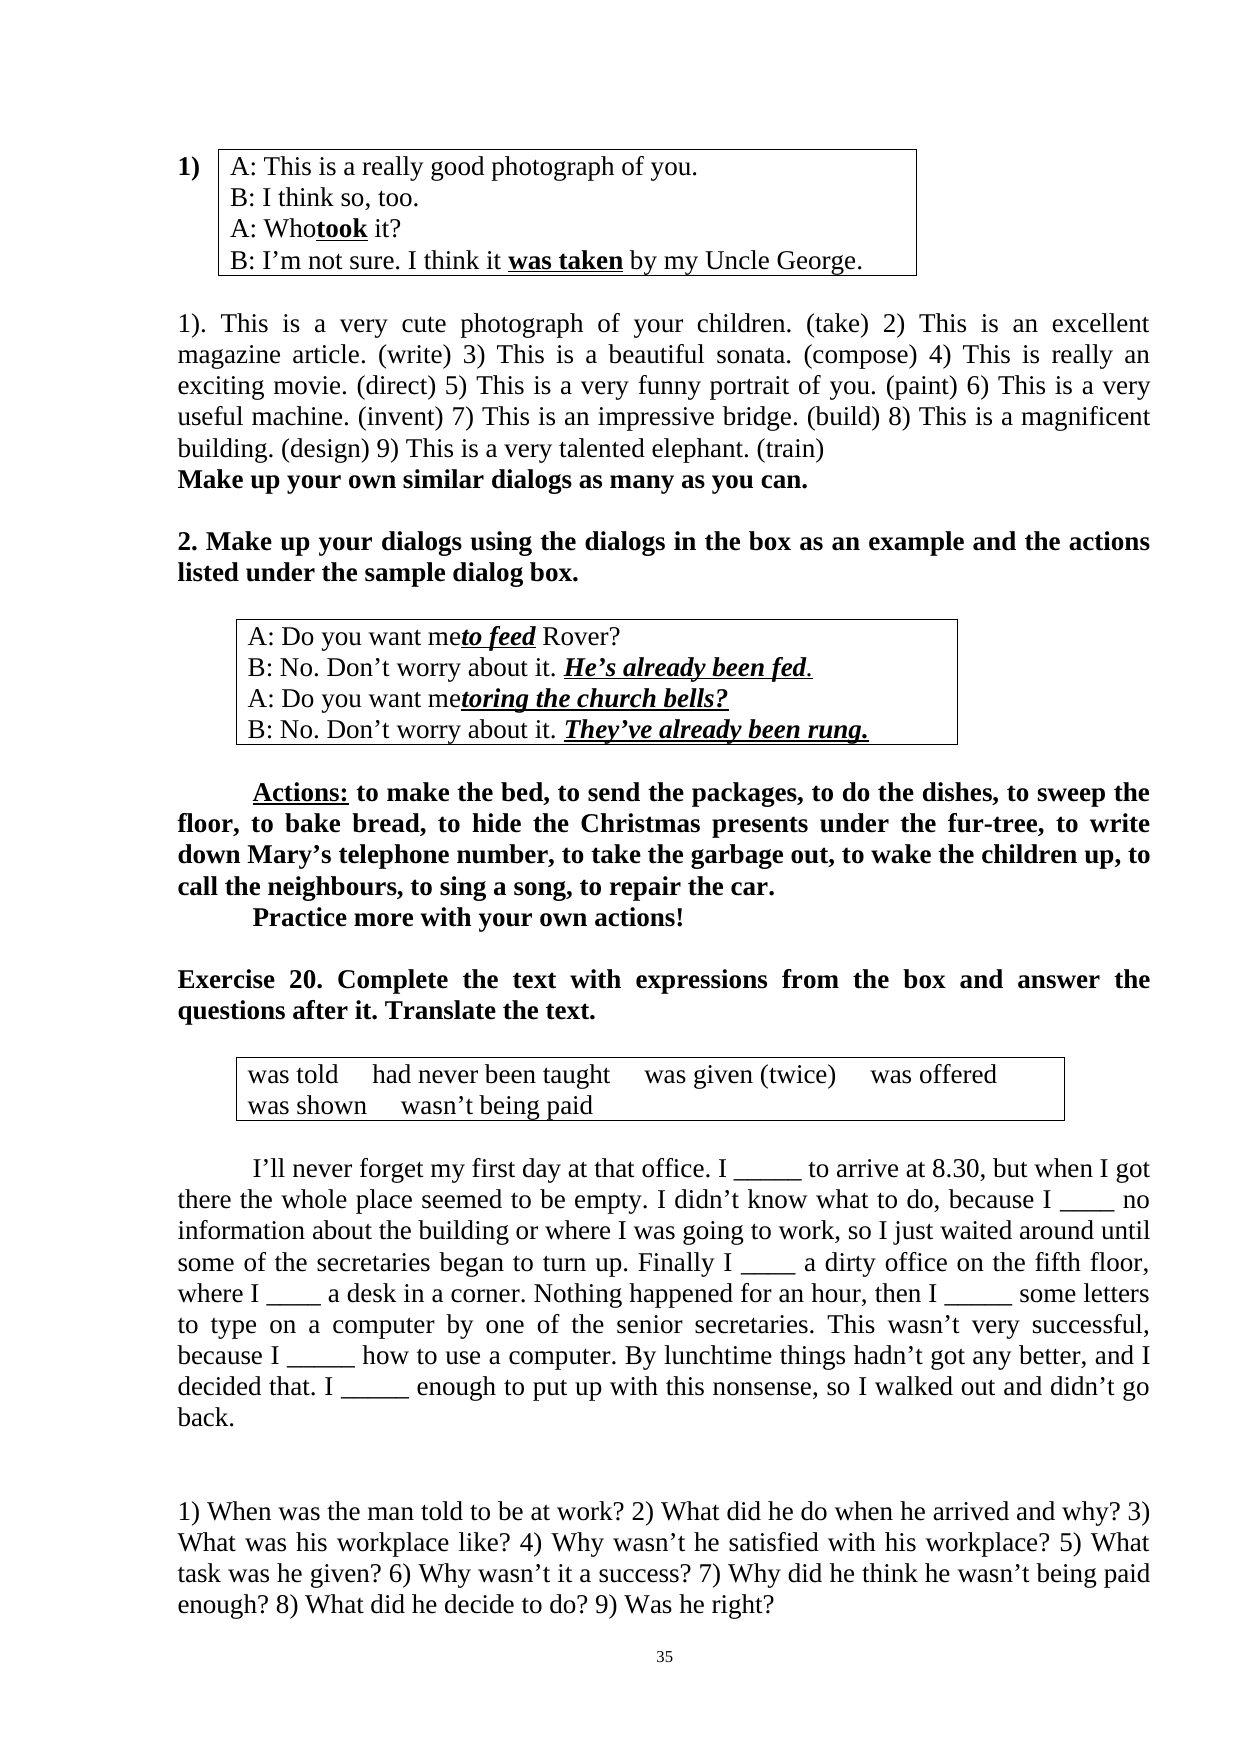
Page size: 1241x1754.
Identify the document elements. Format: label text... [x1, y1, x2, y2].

text Make up your own similar dialogs as many as you can. [177, 463, 1152, 494]
table_header A: This is a really good photograph of you. B: I think so, too. A: Whotook it? B: I’m not sure. I think it was taken by my Uncle George. [219, 150, 916, 275]
text Practice more with your own actions! [177, 901, 1152, 932]
table_header A: Do you want meto feed Rover? B: No. Don’t worry about it. He’s already been fed. A: Do you want metoring the church bells? B: No. Don’t worry about it. They’ve already been rung. [237, 620, 957, 744]
table_header 1) [166, 149, 218, 275]
text I’ll never forget my first day at that office. I _____ to arrive at 8.30, but when I got there the whole place seemed to be empty. I didn’t know what to do, because I ____ no information about the building or where I was going to work, so I just waited around until some of the secretaries began to turn up. Finally I ____ a dirty office on the fifth floor, where I ____ a desk in a corner. Nothing happened for an hour, then I _____ some letters to type on a computer by one of the senior secretaries. This wasn’t very successful, because I _____ how to use a computer. By lunchtime things hadn’t got any better, and I decided that. I _____ enough to put up with this nonsense, so I walked out and didn’t go back. [177, 1152, 1152, 1432]
text 2. Make up your dialogs using the dialogs in the box as an example and the actions listed under the sample dialog box. [177, 525, 1152, 587]
text 1) When was the man told to be at work? 2) What did he do when he arrived and why? 3) What was his workplace like? 4) Why wasn’t he satisfied with his workplace? 5) What task was he given? 6) Why wasn’t it a success? 7) Why did he think he wasn’t being paid enough? 8) What did he decide to do? 9) Was he right? [177, 1495, 1152, 1619]
text 1). This is a very cute photograph of your children. (take) 2) This is an excellent magazine article. (write) 3) This is a beautiful sonata. (compose) 4) This is really an exciting movie. (direct) 5) This is a very funny portrait of you. (paint) 6) This is a very useful machine. (invent) 7) This is an impressive bridge. (build) 8) This is a magnificent building. (design) 9) This is a very talented elephant. (train) [177, 307, 1152, 463]
text Exercise 20. Complete the text with expressions from the box and answer the questions after it. Translate the text. [177, 963, 1152, 1026]
table_header was told had never been taught was given (twice) was offered was shown wasn’t being paid [237, 1058, 1064, 1120]
text Actions: to make the bed, to send the packages, to do the dishes, to sweep the floor, to bake bread, to hide the Christmas presents under the fur-tree, to write down Mary’s telephone number, to take the garbage out, to wake the children up, to call the neighbours, to sing a song, to repair the car. [177, 776, 1152, 901]
